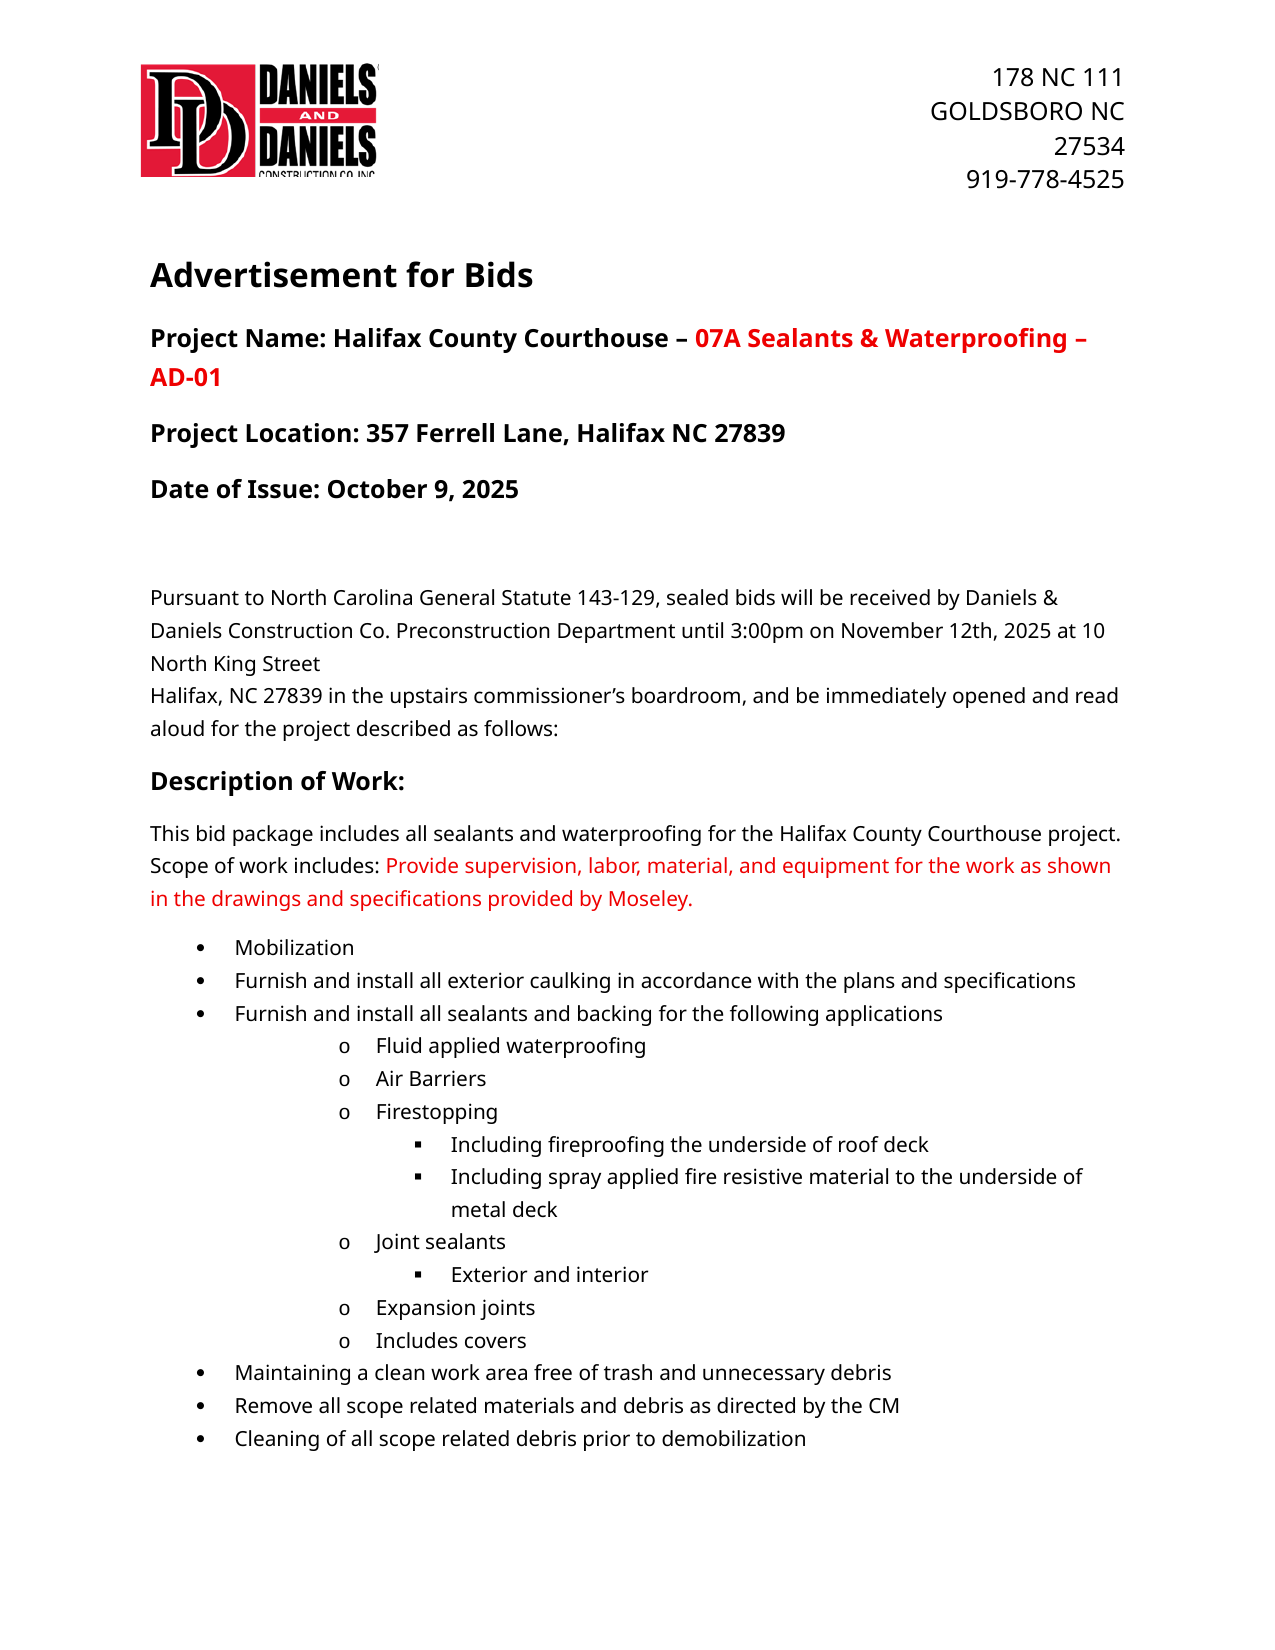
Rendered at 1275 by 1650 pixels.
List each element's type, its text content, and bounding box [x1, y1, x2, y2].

list Exterior and interior [413, 1260, 1125, 1289]
text Project Location: 357 Ferrell Lane, Halifax NC 27839 [150, 416, 1125, 450]
list Remove all scope related materials and debris as directed by the CM [197, 1391, 1125, 1419]
list Joint sealants [338, 1227, 1125, 1256]
list Including fireproofing the underside of roof deck [413, 1130, 1125, 1158]
list Firestopping [338, 1097, 1125, 1125]
list Cleaning of all scope related debris prior to demobilization [197, 1424, 1125, 1452]
list Air Barriers [338, 1064, 1125, 1093]
list Expansion joints [338, 1293, 1125, 1321]
text This bid package includes all sealants and waterproofing for the Halifax County Courthouse project. Scope of work includes: Provide supervision, labor, material, and equipment for the work as shown in the drawings and specifications provided by Moseley. [150, 819, 1125, 913]
text Date of Issue: October 9, 2025 [150, 472, 1125, 506]
text Advertisement for Bids [150, 252, 1125, 297]
list Furnish and install all sealants and backing for the following applications [197, 999, 1125, 1027]
list Maintaining a clean work area free of trash and unnecessary debris [197, 1358, 1125, 1387]
picture [138, 63, 379, 176]
list Mobilization [197, 933, 1125, 962]
text Description of Work: [150, 763, 1125, 797]
list Fluid applied waterproofing [338, 1031, 1125, 1060]
list Furnish and install all exterior caulking in accordance with the plans and specifications [197, 966, 1125, 994]
text Pursuant to North Carolina General Statute 143-129, sealed bids will be received by Daniels & Daniels Construction Co. Preconstruction Department until 3:00pm on November 12th, 2025 at 10 North King Street Halifax, NC 27839 in the upstairs commissioner’s boardroom, and be immediately opened and read aloud for the project described as follows: [150, 583, 1125, 742]
list Includes covers [338, 1326, 1125, 1354]
list Including spray applied fire resistive material to the underside of metal deck [413, 1162, 1125, 1223]
text Project Name: Halifax County Courthouse – 07A Sealants & Waterproofing – AD-01 [150, 321, 1125, 394]
